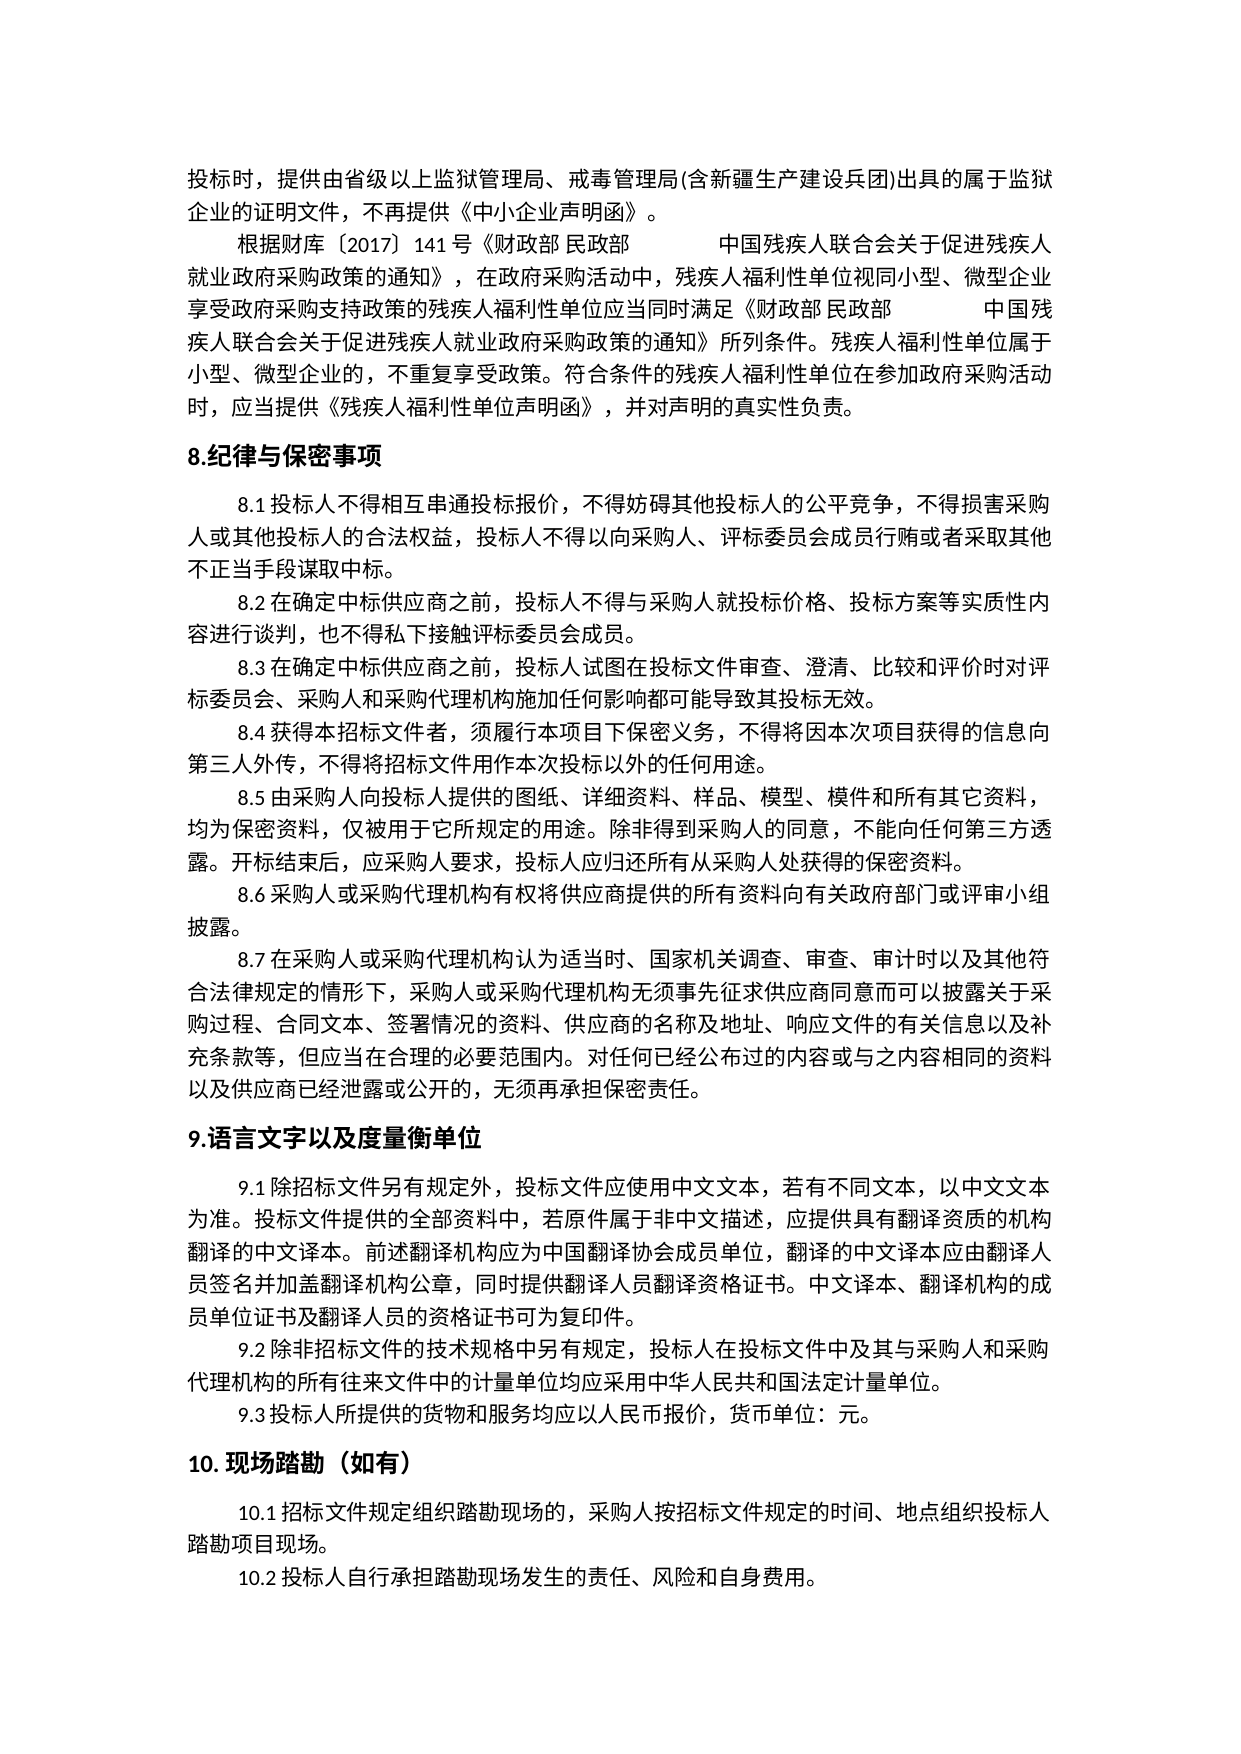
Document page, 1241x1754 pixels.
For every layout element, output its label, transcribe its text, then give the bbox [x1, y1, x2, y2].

text 8.6采购人或采购代理机构有权将供应商提供的所有资料向有关政府部门或评审小组披露。 [187, 877, 1053, 942]
text 10. 现场踏勘（如有） [187, 1429, 1053, 1494]
text 10.2投标人自行承担踏勘现场发生的责任、风险和自身费用。 [187, 1559, 1053, 1592]
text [187, 162, 1053, 227]
text 8.4获得本招标文件者，须履行本项目下保密义务，不得将因本次项目获得的信息向第三人外传，不得将招标文件用作本次投标以外的任何用途。 [187, 714, 1053, 779]
text 9.3投标人所提供的货物和服务均应以人民币报价，货币单位：元。 [187, 1397, 1053, 1429]
text 9.1除招标文件另有规定外，投标文件应使用中文文本，若有不同文本，以中文文本为准。投标文件提供的全部资料中，若原件属于非中文描述，应提供具有翻译资质的机构翻译的中文译本。前述翻译机构应为中国翻译协会成员单位，翻译的中文译本应由翻译人员签名并加盖翻译机构公章，同时提供翻译人员翻译资格证书。中文译本、翻译机构的成员单位证书及翻译人员的资格证书可为复印件。 [187, 1169, 1053, 1332]
text 8.2在确定中标供应商之前，投标人不得与采购人就投标价格、投标方案等实质性内容进行谈判，也不得私下接触评标委员会成员。 [187, 584, 1053, 649]
text 9.语言文字以及度量衡单位 [187, 1104, 1053, 1169]
text 8.3在确定中标供应商之前，投标人试图在投标文件审查、澄清、比较和评价时对评标委员会、采购人和采购代理机构施加任何影响都可能导致其投标无效。 [187, 649, 1053, 714]
text 8.7在采购人或采购代理机构认为适当时、国家机关调查、审查、审计时以及其他符合法律规定的情形下，采购人或采购代理机构无须事先征求供应商同意而可以披露关于采购过程、合同文本、签署情况的资料、供应商的名称及地址、响应文件的有关信息以及补充条款等，但应当在合理的必要范围内。对任何已经公布过的内容或与之内容相同的资料，以及供应商已经泄露或公开的，无须再承担保密责任。 [187, 942, 1053, 1104]
text 8.1投标人不得相互串通投标报价，不得妨碍其他投标人的公平竞争，不得损害采购人或其他投标人的合法权益，投标人不得以向采购人、评标委员会成员行贿或者采取其他不正当手段谋取中标。 [187, 487, 1053, 584]
text 8.5由采购人向投标人提供的图纸、详细资料、样品、模型、模件和所有其它资料，均为保密资料，仅被用于它所规定的用途。除非得到采购人的同意，不能向任何第三方透露。开标结束后，应采购人要求，投标人应归还所有从采购人处获得的保密资料。 [187, 779, 1053, 877]
text 根据财库〔2017〕141号《财政部 民政部 中国残疾人联合会关于促进残疾人就业政府采购政策的通知》，在政府采购活动中，残疾人福利性单位视同小型、微型企业，享受政府采购支持政策的残疾人福利性单位应当同时满足《财政部 民政部 中国残疾人联合会关于促进残疾人就业政府采购政策的通知》所列条件。残疾人福利性单位属于小型、微型企业的，不重复享受政策。符合条件的残疾人福利性单位在参加政府采购活动时，应当提供《残疾人福利性单位声明函》，并对声明的真实性负责。 [187, 227, 1053, 422]
text 9.2除非招标文件的技术规格中另有规定，投标人在投标文件中及其与采购人和采购代理机构的所有往来文件中的计量单位均应采用中华人民共和国法定计量单位。 [187, 1332, 1053, 1397]
text 8.纪律与保密事项 [187, 422, 1053, 487]
text 10.1招标文件规定组织踏勘现场的，采购人按招标文件规定的时间、地点组织投标人踏勘项目现场。 [187, 1494, 1053, 1559]
